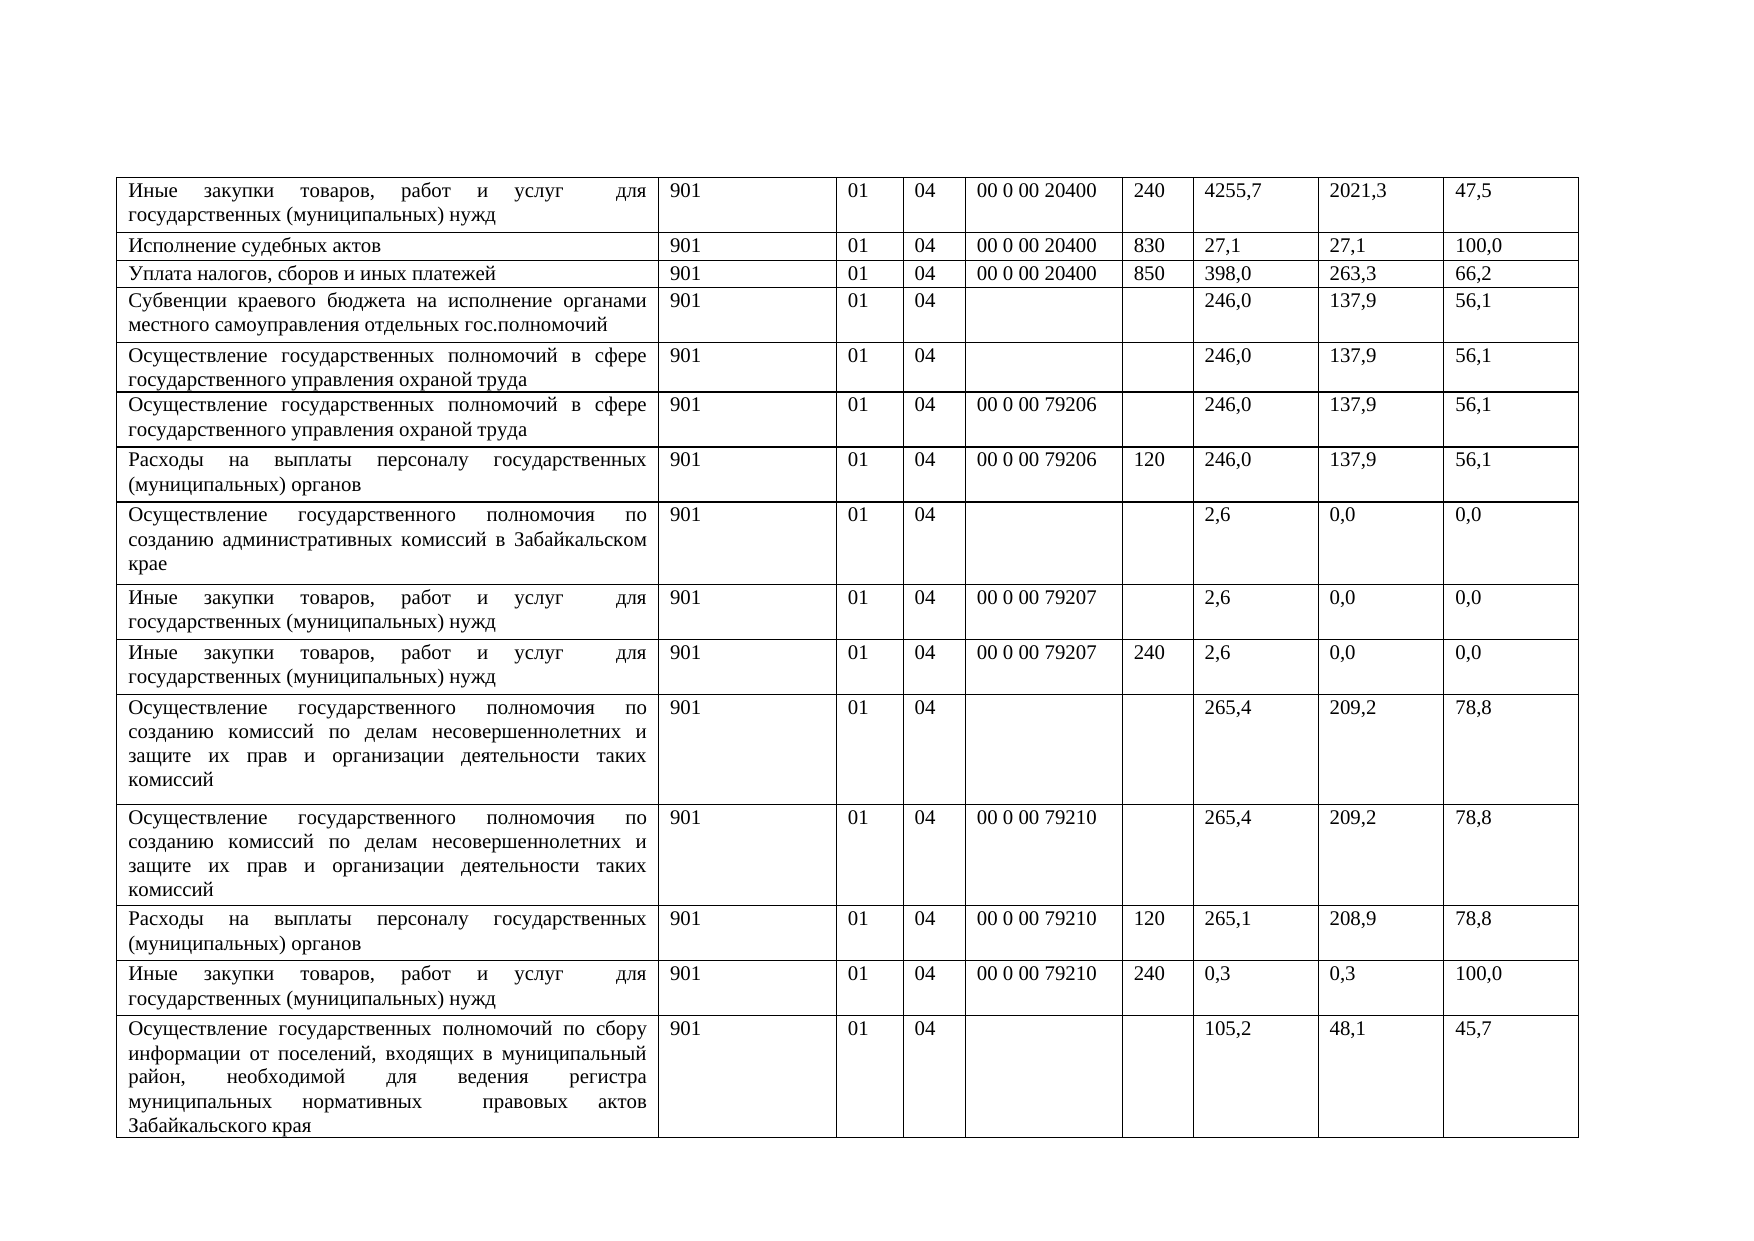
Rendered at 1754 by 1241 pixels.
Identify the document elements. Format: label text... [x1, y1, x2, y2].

table_cell [1123, 288, 1193, 342]
table_cell [1123, 343, 1193, 391]
table_cell 45,7 [1444, 1016, 1578, 1137]
table_cell 00 0 00 20400 [966, 178, 1122, 232]
table_cell 209,2 [1319, 805, 1443, 905]
table_cell 137,9 [1319, 343, 1443, 391]
table_cell 850 [1123, 261, 1193, 287]
table_cell 01 [837, 695, 903, 804]
table_cell 04 [904, 906, 965, 960]
table_cell 78,8 [1444, 805, 1578, 905]
table_cell Расходы на выплаты персоналу государственных (муниципальных) органов [117, 448, 658, 501]
table_cell 01 [837, 178, 903, 232]
table_cell 246,0 [1194, 448, 1318, 501]
table_cell 120 [1123, 906, 1193, 960]
table_cell [1123, 393, 1193, 446]
table_cell 901 [659, 233, 836, 260]
table_cell 78,8 [1444, 695, 1578, 804]
table_cell 00 0 00 20400 [966, 233, 1122, 260]
table_cell Осуществление государственных полномочий в сфере государственного управления охраной труда [117, 343, 658, 391]
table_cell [117, 1016, 658, 1137]
table_cell 265,1 [1194, 906, 1318, 960]
table_cell 04 [904, 961, 965, 1015]
table_cell 901 [659, 695, 836, 804]
table_cell 04 [904, 178, 965, 232]
table_cell 0,0 [1319, 640, 1443, 694]
table_cell 00 0 00 79210 [966, 961, 1122, 1015]
table_cell 66,2 [1444, 261, 1578, 287]
table_cell 901 [659, 1016, 836, 1137]
table_cell [966, 343, 1122, 391]
table_cell 00 0 00 79210 [966, 906, 1122, 960]
table_cell 04 [904, 261, 965, 287]
table_cell 04 [904, 343, 965, 391]
table_cell 01 [837, 448, 903, 501]
table_cell [1123, 585, 1193, 639]
table_cell [966, 288, 1122, 342]
table_cell Осуществление государственных полномочий в сфере государственного управления охраной труда [117, 393, 658, 446]
table_cell 00 0 00 79206 [966, 393, 1122, 446]
table_cell [966, 695, 1122, 804]
table_cell [1123, 1016, 1193, 1137]
table_cell 01 [837, 343, 903, 391]
table_cell 901 [659, 585, 836, 639]
table_cell 209,2 [1319, 695, 1443, 804]
table_cell 901 [659, 288, 836, 342]
table_cell 27,1 [1194, 233, 1318, 260]
table_cell 830 [1123, 233, 1193, 260]
table_cell 901 [659, 343, 836, 391]
table_cell [1123, 695, 1193, 804]
table_cell 04 [904, 393, 965, 446]
table_cell 246,0 [1194, 393, 1318, 446]
table_cell 137,9 [1319, 448, 1443, 501]
table_cell [1123, 503, 1193, 584]
table_cell 01 [837, 233, 903, 260]
table_cell 56,1 [1444, 393, 1578, 446]
table_cell 901 [659, 503, 836, 584]
table_cell 901 [659, 906, 836, 960]
table_cell 01 [837, 1016, 903, 1137]
table_cell Осуществление государственного полномочия по созданию комиссий по делам несовершеннолетних и защите их прав и организации деятельности таких комиссий [117, 805, 658, 905]
table_cell 01 [837, 393, 903, 446]
table_cell 04 [904, 1016, 965, 1137]
table_cell 47,5 [1444, 178, 1578, 232]
table_cell 2,6 [1194, 585, 1318, 639]
table_cell 01 [837, 906, 903, 960]
table_cell 0,0 [1444, 585, 1578, 639]
table_cell 04 [904, 448, 965, 501]
table_cell Расходы на выплаты персоналу государственных (муниципальных) органов [117, 906, 658, 960]
table_cell 137,9 [1319, 393, 1443, 446]
table_cell 246,0 [1194, 288, 1318, 342]
table_cell 56,1 [1444, 288, 1578, 342]
table_cell Уплата налогов, сборов и иных платежей [117, 261, 658, 287]
table_cell 01 [837, 585, 903, 639]
table_cell 0,0 [1319, 585, 1443, 639]
table_cell Осуществление государственного полномочия по созданию комиссий по делам несовершеннолетних и защите их прав и организации деятельности таких комиссий [117, 695, 658, 804]
table_cell 100,0 [1444, 233, 1578, 260]
table_cell 901 [659, 448, 836, 501]
table_cell 01 [837, 961, 903, 1015]
table_cell 01 [837, 805, 903, 905]
table_cell Субвенции краевого бюджета на исполнение органами местного самоуправления отдельных гос.полномочий [117, 288, 658, 342]
table_cell 04 [904, 233, 965, 260]
table_cell [966, 503, 1122, 584]
table_cell 00 0 00 79207 [966, 585, 1122, 639]
table_cell 01 [837, 640, 903, 694]
table_cell 240 [1123, 640, 1193, 694]
table_cell 105,2 [1194, 1016, 1318, 1137]
table_cell Иные закупки товаров, работ и услуг для государственных (муниципальных) нужд [117, 640, 658, 694]
table_cell 0,0 [1444, 503, 1578, 584]
table_cell 100,0 [1444, 961, 1578, 1015]
table_cell 265,4 [1194, 695, 1318, 804]
table_cell 0,0 [1444, 640, 1578, 694]
table_cell Иные закупки товаров, работ и услуг для государственных (муниципальных) нужд [117, 961, 658, 1015]
table_cell 2,6 [1194, 640, 1318, 694]
table_cell 78,8 [1444, 906, 1578, 960]
table_cell 901 [659, 393, 836, 446]
table_cell 263,3 [1319, 261, 1443, 287]
table_cell 04 [904, 503, 965, 584]
table_cell 2021,3 [1319, 178, 1443, 232]
table_cell 04 [904, 288, 965, 342]
table_cell 208,9 [1319, 906, 1443, 960]
table_cell 120 [1123, 448, 1193, 501]
table_cell 56,1 [1444, 343, 1578, 391]
table_cell 137,9 [1319, 288, 1443, 342]
table_cell 00 0 00 79210 [966, 805, 1122, 905]
table_cell 901 [659, 640, 836, 694]
table_cell 04 [904, 805, 965, 905]
table_cell 265,4 [1194, 805, 1318, 905]
table_cell 27,1 [1319, 233, 1443, 260]
table_cell 56,1 [1444, 448, 1578, 501]
table_cell 398,0 [1194, 261, 1318, 287]
table_cell 901 [659, 178, 836, 232]
table_cell 01 [837, 288, 903, 342]
table_cell 2,6 [1194, 503, 1318, 584]
table_cell 240 [1123, 961, 1193, 1015]
table_cell 4255,7 [1194, 178, 1318, 232]
table_cell 901 [659, 805, 836, 905]
table_cell [966, 1016, 1122, 1137]
table_cell Иные закупки товаров, работ и услуг для государственных (муниципальных) нужд [117, 585, 658, 639]
table_cell 04 [904, 585, 965, 639]
table_cell 04 [904, 640, 965, 694]
table_cell 246,0 [1194, 343, 1318, 391]
table_cell Осуществление государственного полномочия по созданию административных комиссий в Забайкальском крае [117, 503, 658, 584]
table_cell 48,1 [1319, 1016, 1443, 1137]
table_cell 0,3 [1319, 961, 1443, 1015]
table_cell 00 0 00 79206 [966, 448, 1122, 501]
table_cell 01 [837, 503, 903, 584]
table_cell Исполнение судебных актов [117, 233, 658, 260]
table_cell 901 [659, 961, 836, 1015]
table_cell 0,0 [1319, 503, 1443, 584]
table_cell 00 0 00 20400 [966, 261, 1122, 287]
table_cell [1123, 805, 1193, 905]
table_cell Иные закупки товаров, работ и услуг для государственных (муниципальных) нужд [117, 178, 658, 232]
table_cell 901 [659, 261, 836, 287]
table_cell 04 [904, 695, 965, 804]
table_cell 01 [837, 261, 903, 287]
table_cell 240 [1123, 178, 1193, 232]
table_cell 0,3 [1194, 961, 1318, 1015]
table_cell 00 0 00 79207 [966, 640, 1122, 694]
